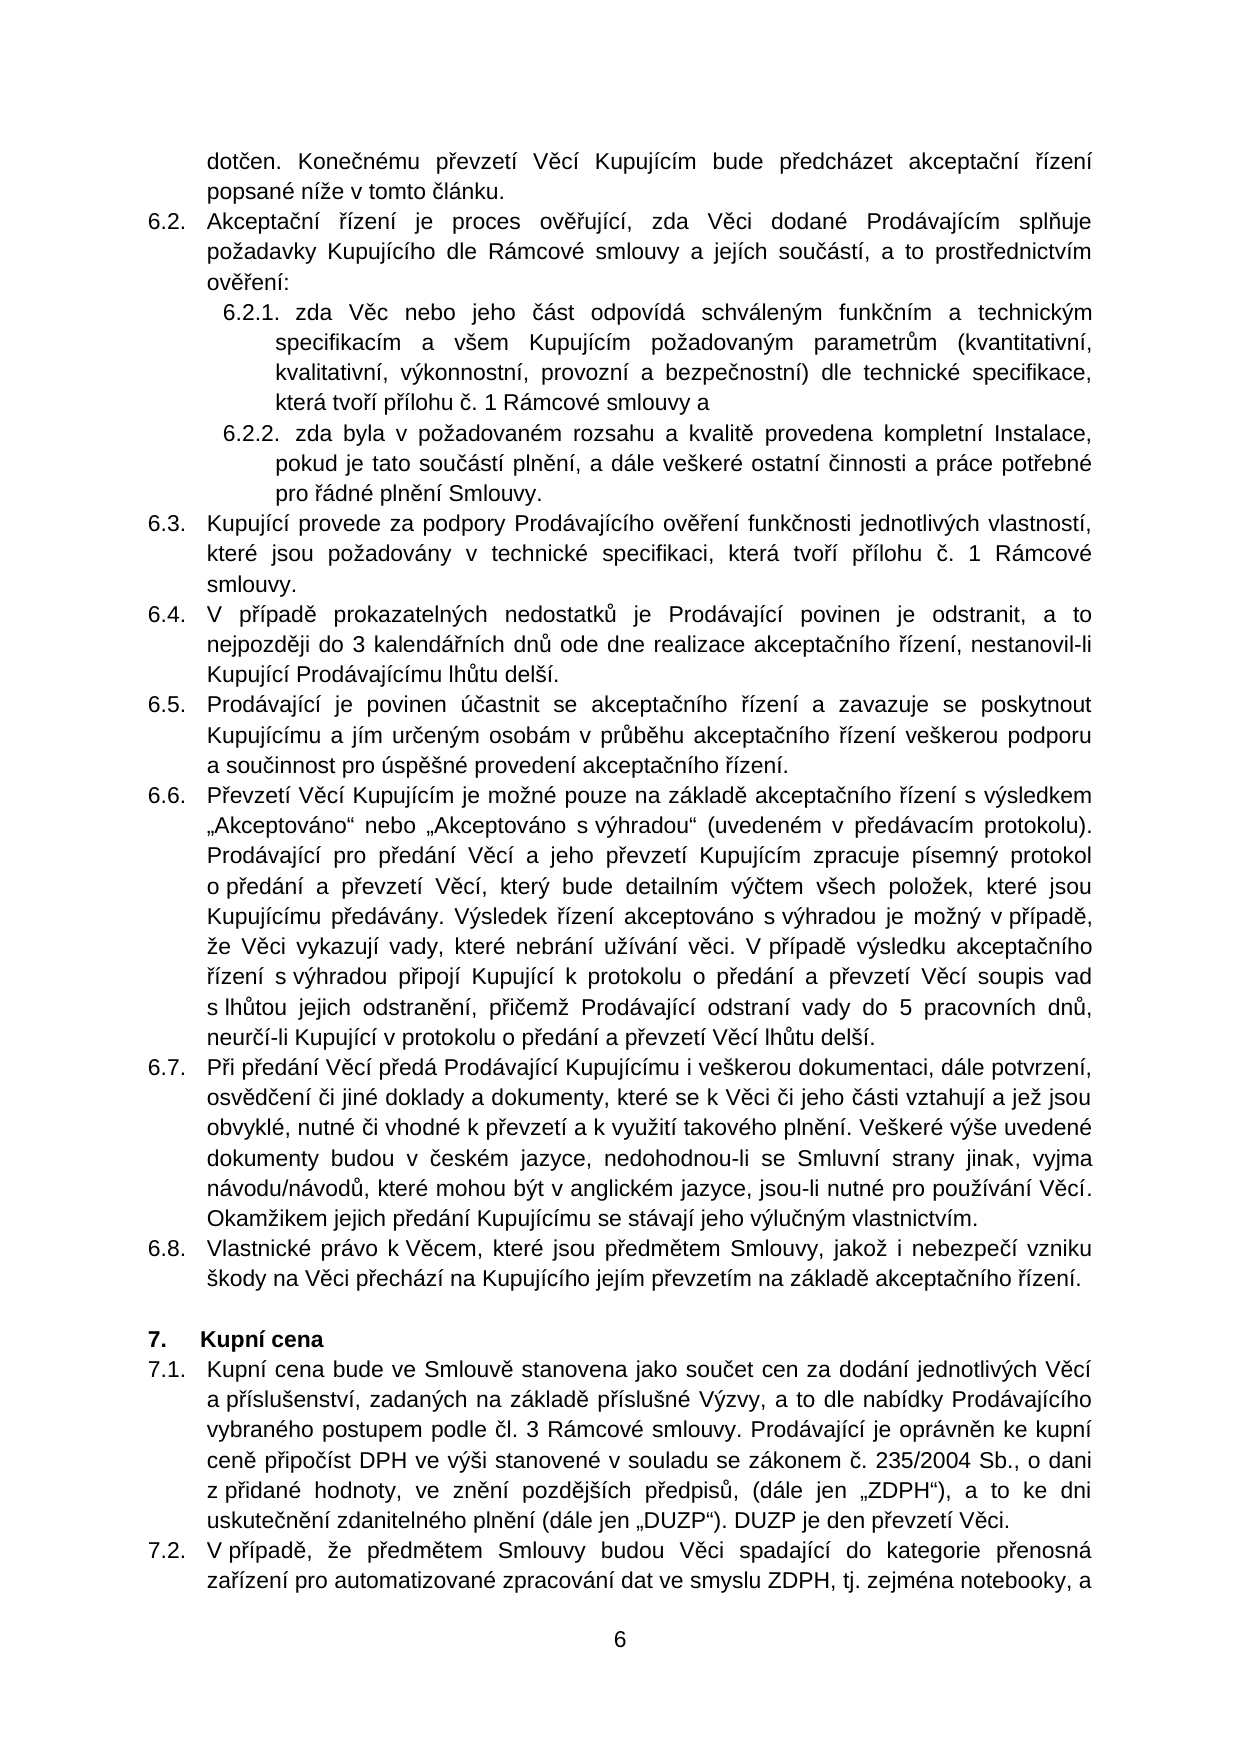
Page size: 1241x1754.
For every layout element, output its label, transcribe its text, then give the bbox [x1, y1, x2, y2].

list Vlastnické právo k Věcem, které jsou předmětem Smlouvy, jakož i nebezpečí vzniku škody na Věci přechází na Kupujícího jejím převzetím na základě akceptačního řízení. [148, 1235, 1093, 1292]
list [148, 1537, 1093, 1594]
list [148, 148, 1093, 204]
list Při předání Věcí předá Prodávající Kupujícímu i veškerou dokumentaci, dále potvrzení, osvědčení či jiné doklady a dokumenty, které se k Věci či jeho části vztahují a jež jsou obvyklé, nutné či vhodné k převzetí a k využití takového plnění. Veškeré výše uvedené dokumenty budou v českém jazyce, nedohodnou-li se Smluvní strany jinak, vyjma návodu/návodů, které mohou být v anglickém jazyce, jsou-li nutné pro používání Věcí. Okamžikem jejich předání Kupujícímu se stávají jeho výlučným vlastnictvím. [148, 1054, 1093, 1231]
list Kupní cena [148, 1326, 1093, 1352]
list zda byla v požadovaném rozsahu a kvalitě provedena kompletní Instalace, pokud je tato součástí plnění, a dále veškeré ostatní činnosti a práce potřebné pro řádné plnění Smlouvy. [223, 419, 1093, 506]
list Prodávající je povinen účastnit se akceptačního řízení a zavazuje se poskytnout Kupujícímu a jím určeným osobám v průběhu akceptačního řízení veškerou podporu a součinnost pro úspěšné provedení akceptačního řízení. [148, 691, 1093, 778]
list Kupující provede za podpory Prodávajícího ověření funkčnosti jednotlivých vlastností, které jsou požadovány v technické specifikaci, která tvoří přílohu č. 1 Rámcové smlouvy. [148, 510, 1093, 597]
list Převzetí Věcí Kupujícím je možné pouze na základě akceptačního řízení s výsledkem „Akceptováno“ nebo „Akceptováno s výhradou“ (uvedeném v předávacím protokolu). Prodávající pro předání Věcí a jeho převzetí Kupujícím zpracuje písemný protokol o předání a převzetí Věcí, který bude detailním výčtem všech položek, které jsou Kupujícímu předávány. Výsledek řízení akceptováno s výhradou je možný v případě, že Věci vykazují vady, které nebrání užívání věci. V případě výsledku akceptačního řízení s výhradou připojí Kupující k protokolu o předání a převzetí Věcí soupis vad s lhůtou jejich odstranění, přičemž Prodávající odstraní vady do 5 pracovních dnů, neurčí-li Kupující v protokolu o předání a převzetí Věcí lhůtu delší. [148, 782, 1093, 1050]
list Akceptační řízení je proces ověřující, zda Věci dodané Prodávajícím splňuje požadavky Kupujícího dle Rámcové smlouvy a jejích součástí, a to prostřednictvím ověření: [148, 208, 1093, 295]
list V případě prokazatelných nedostatků je Prodávající povinen je odstranit, a to nejpozději do 3 kalendářních dnů ode dne realizace akceptačního řízení, nestanovil-li Kupující Prodávajícímu lhůtu delší. [148, 601, 1093, 687]
list Kupní cena bude ve Smlouvě stanovena jako součet cen za dodání jednotlivých Věcí a příslušenství, zadaných na základě příslušné Výzvy, a to dle nabídky Prodávajícího vybraného postupem podle čl. 3 Rámcové smlouvy. Prodávající je oprávněn ke kupní ceně připočíst DPH ve výši stanovené v souladu se zákonem č. 235/2004 Sb., o dani z přidané hodnoty, ve znění pozdějších předpisů, (dále jen „ZDPH“), a to ke dni uskutečnění zdanitelného plnění (dále jen „DUZP“). DUZP je den převzetí Věci. [148, 1356, 1093, 1533]
list zda Věc nebo jeho část odpovídá schváleným funkčním a technickým specifikacím a všem Kupujícím požadovaným parametrům (kvantitativní, kvalitativní, výkonnostní, provozní a bezpečnostní) dle technické specifikace, která tvoří přílohu č. 1 Rámcové smlouvy a [223, 299, 1093, 416]
